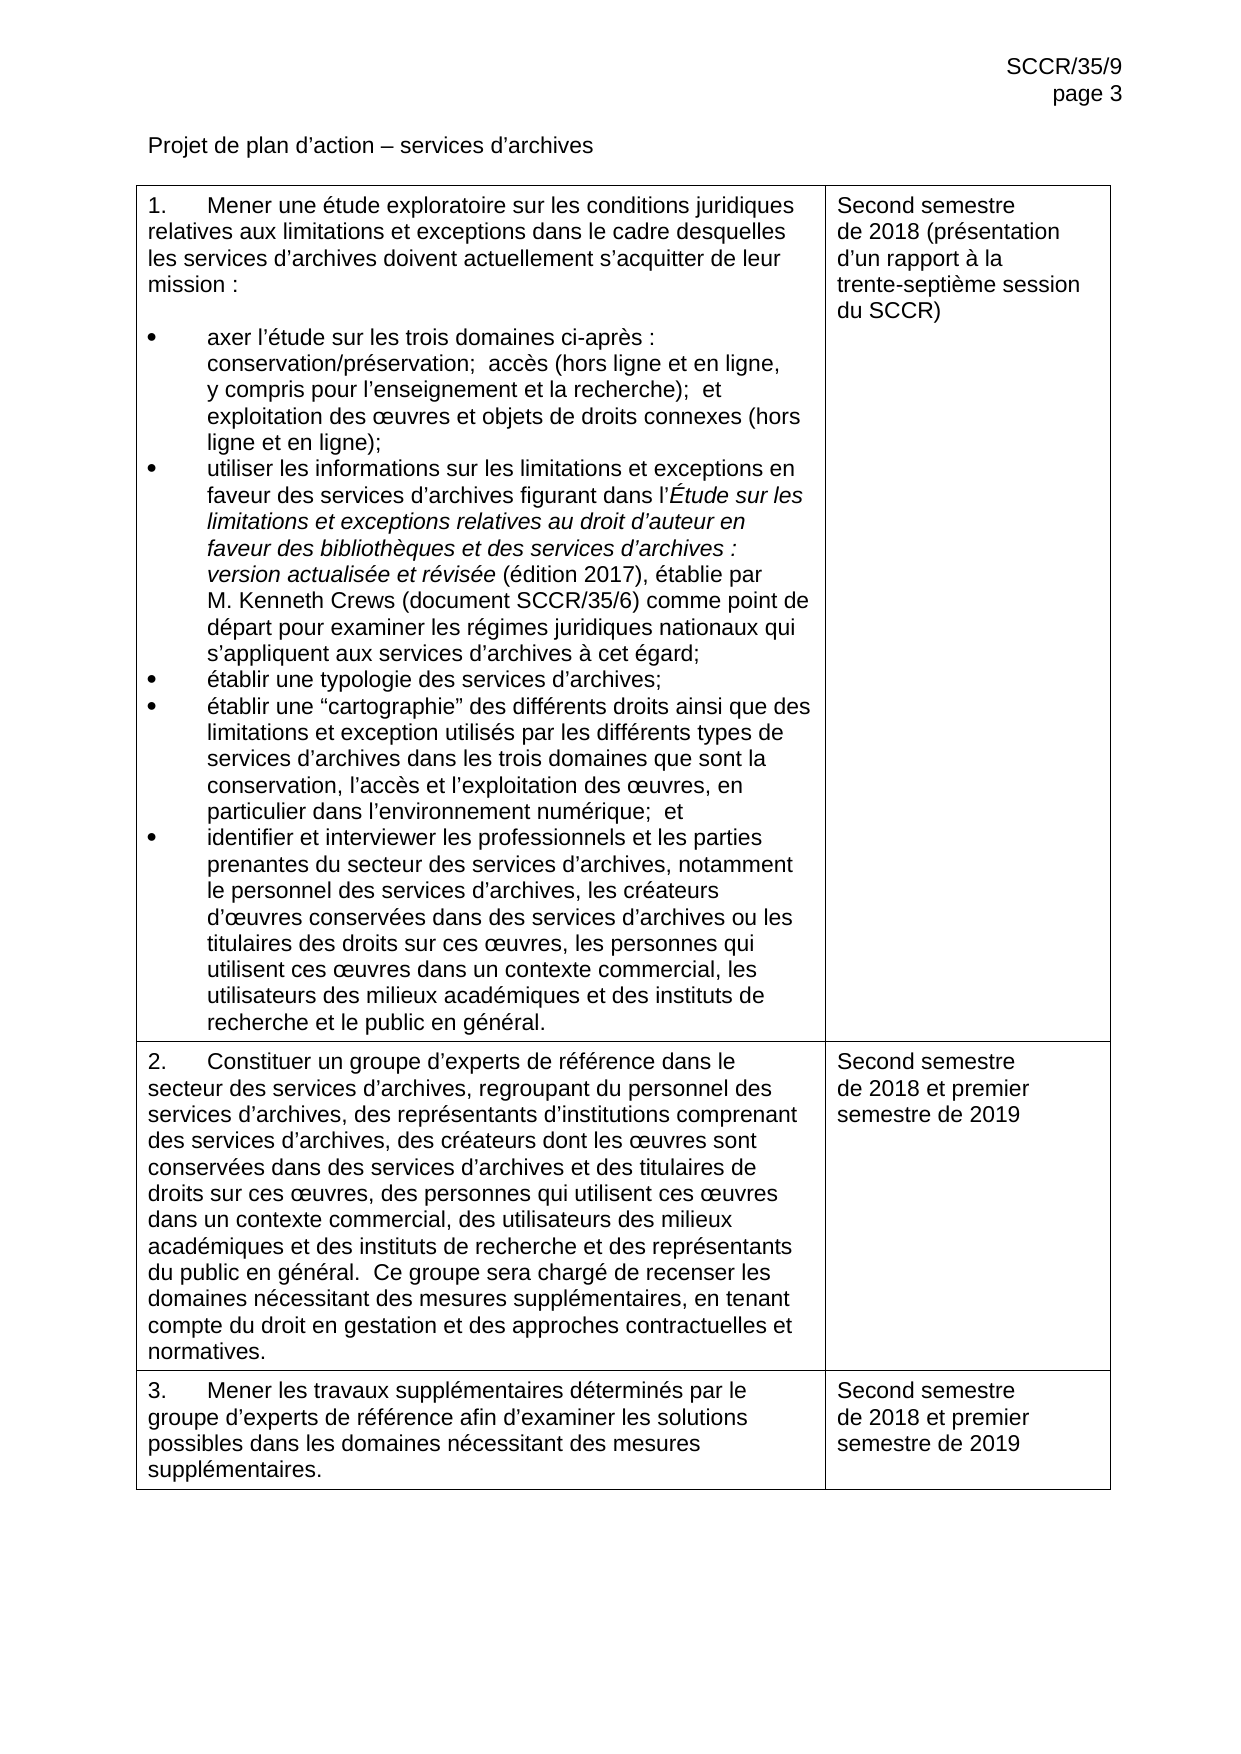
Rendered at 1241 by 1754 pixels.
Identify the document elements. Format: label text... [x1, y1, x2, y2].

table_header Second semestre de 2018 (présentation d’un rapport à la trente-septième session du SCCR) [826, 186, 1110, 1041]
text Projet de plan d’action – services d’archives [148, 132, 1122, 158]
table_header 1. Mener une étude exploratoire sur les conditions juridiques relatives aux limitations et exceptions dans le cadre desquelles les services d’archives doivent actuellement s’acquitter de leur mission : axer l’étude sur les trois domaines ci-après : conservation/préservation; accès (hors ligne et en ligne, y compris pour l’enseignement et la recherche); et exploitation des œuvres et objets de droits connexes (hors ligne et en ligne); utiliser les informations sur les limitations et exceptions en faveur des services d’archives figurant dans l’Étude sur les limitations et exceptions relatives au droit d’auteur en faveur des bibliothèques et des services d’archives : version actualisée et révisée (édition 2017), établie par M. Kenneth Crews (document SCCR/35/6) comme point de départ pour examiner les régimes juridiques nationaux qui s’appliquent aux services d’archives à cet égard; établir une typologie des services d’archives; établir une “cartographie” des différents droits ainsi que des limitations et exception utilisés par les différents types de services d’archives dans les trois domaines que sont la conservation, l’accès et l’exploitation des œuvres, en particulier dans l’environnement numérique; et identifier et interviewer les professionnels et les parties prenantes du secteur des services d’archives, notamment le personnel des services d’archives, les créateurs d’œuvres conservées dans des services d’archives ou les titulaires des droits sur ces œuvres, les personnes qui utilisent ces œuvres dans un contexte commercial, les utilisateurs des milieux académiques et des instituts de recherche et le public en général. [137, 186, 825, 1041]
table_cell 3. Mener les travaux supplémentaires déterminés par le groupe d’experts de référence afin d’examiner les solutions possibles dans les domaines nécessitant des mesures supplémentaires. [137, 1371, 825, 1489]
table_cell Second semestre de 2018 et premier semestre de 2019 [826, 1042, 1110, 1370]
table_cell 2. Constituer un groupe d’experts de référence dans le secteur des services d’archives, regroupant du personnel des services d’archives, des représentants d’institutions comprenant des services d’archives, des créateurs dont les œuvres sont conservées dans des services d’archives et des titulaires de droits sur ces œuvres, des personnes qui utilisent ces œuvres dans un contexte commercial, des utilisateurs des milieux académiques et des instituts de recherche et des représentants du public en général. Ce groupe sera chargé de recenser les domaines nécessitant des mesures supplémentaires, en tenant compte du droit en gestation et des approches contractuelles et normatives. [137, 1042, 825, 1370]
table_cell Second semestre de 2018 et premier semestre de 2019 [826, 1371, 1110, 1489]
